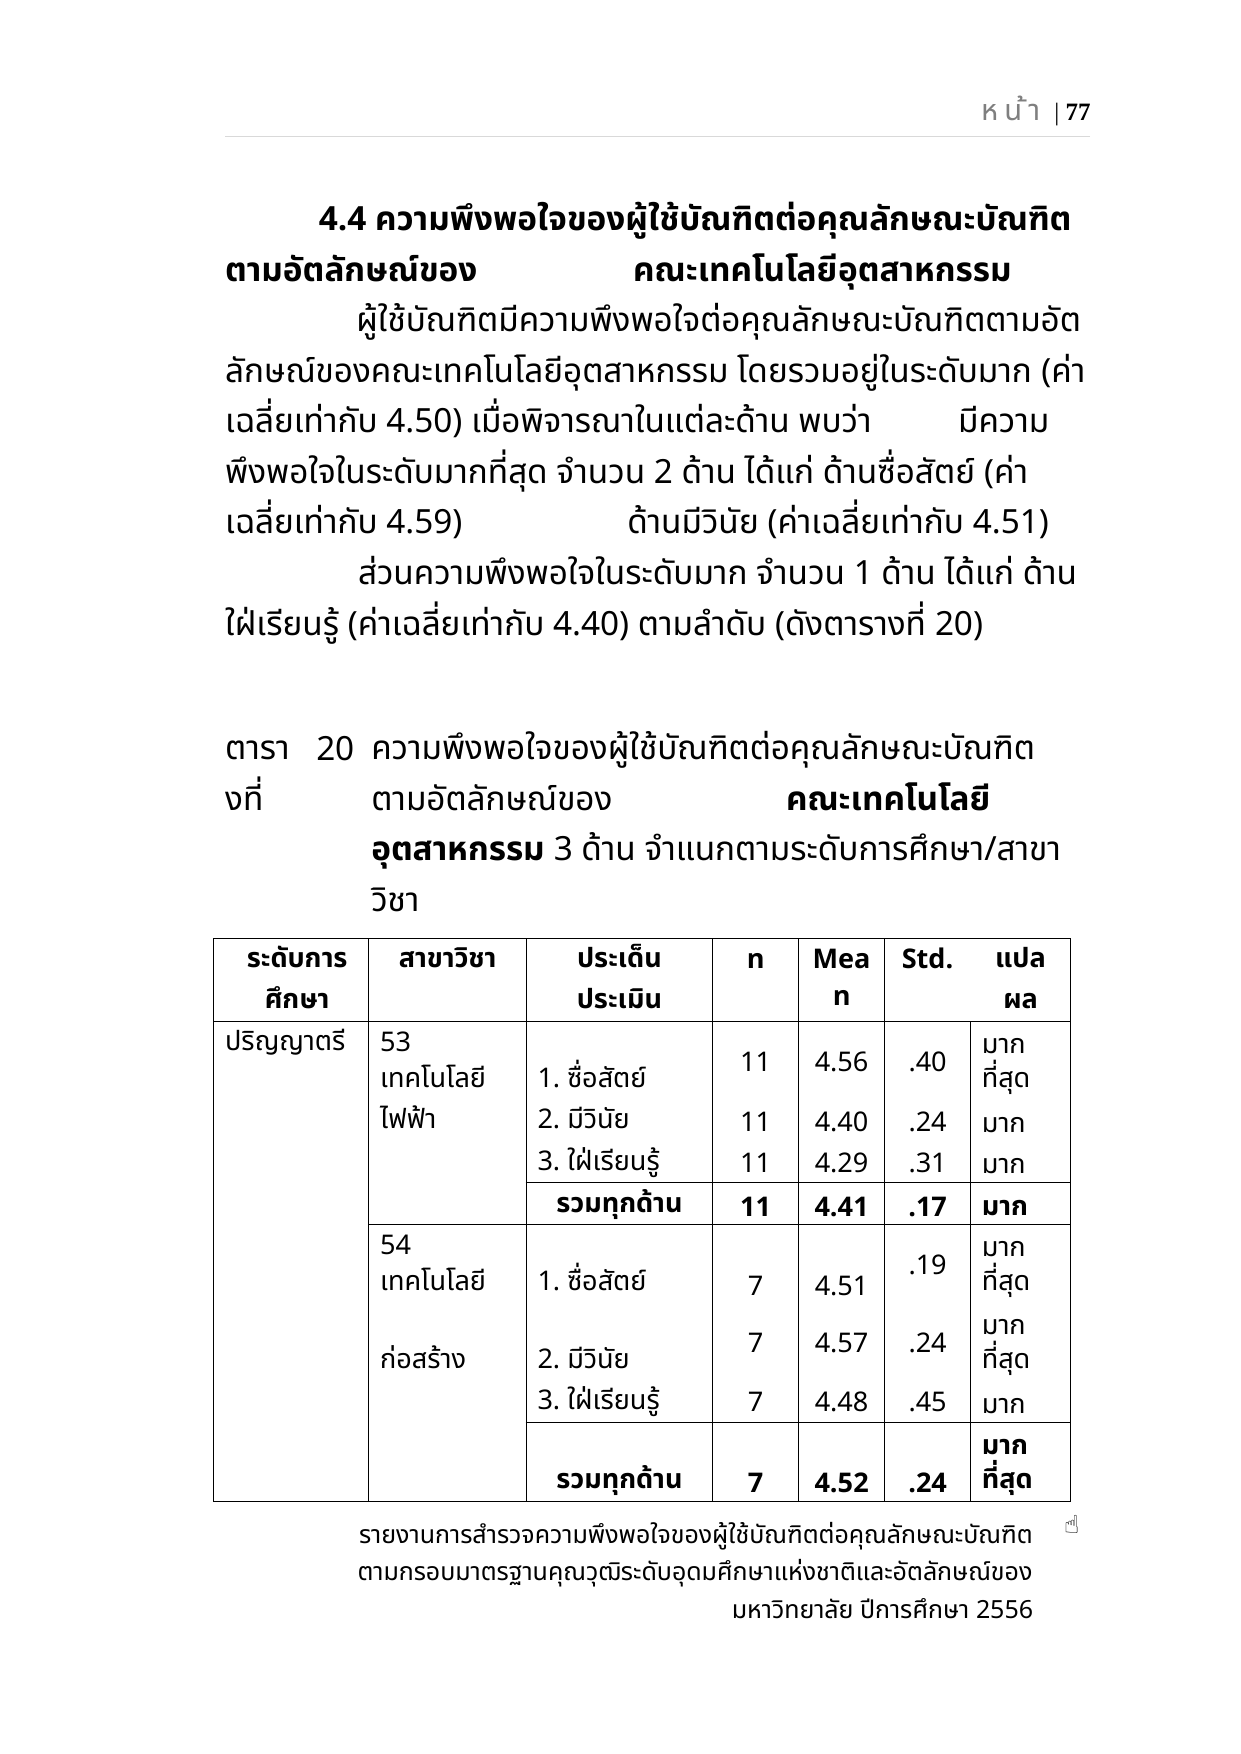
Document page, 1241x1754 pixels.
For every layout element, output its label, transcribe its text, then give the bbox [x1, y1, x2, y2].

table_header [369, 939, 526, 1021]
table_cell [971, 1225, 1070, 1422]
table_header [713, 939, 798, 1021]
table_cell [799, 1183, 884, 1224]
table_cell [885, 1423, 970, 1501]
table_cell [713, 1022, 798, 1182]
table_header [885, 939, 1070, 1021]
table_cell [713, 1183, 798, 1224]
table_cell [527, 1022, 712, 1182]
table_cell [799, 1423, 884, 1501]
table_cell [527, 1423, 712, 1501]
text ส่วนความพึงพอใจในระดับมาก จำนวน 1 ด้าน ได้แก่ ด้านใฝ่เรียนรู้ (ค่าเฉลี่ยเท่ากับ 4.40) ตามลำดับ (ดังตารางที่ 20) [225, 549, 1090, 650]
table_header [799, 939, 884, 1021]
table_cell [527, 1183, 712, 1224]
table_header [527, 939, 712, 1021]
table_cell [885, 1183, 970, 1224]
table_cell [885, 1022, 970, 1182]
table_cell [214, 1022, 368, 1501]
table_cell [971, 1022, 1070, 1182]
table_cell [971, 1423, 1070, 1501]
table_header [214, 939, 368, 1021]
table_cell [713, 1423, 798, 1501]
text ผู้ใช้บัณฑิตมีความพึงพอใจต่อคุณลักษณะบัณฑิตตามอัตลักษณ์ของคณะเทคโนโลยีอุตสาหกรรม โดยรวมอยู่ในระดับมาก (ค่าเฉลี่ยเท่ากับ 4.50) เมื่อพิจารณาในแต่ละด้าน พบว่า มีความพึงพอใจในระดับมากที่สุด จำนวน 2 ด้าน ได้แก่ ด้านซื่อสัตย์ (ค่าเฉลี่ยเท่ากับ 4.59) ด้านมีวินัย (ค่าเฉลี่ยเท่ากับ 4.51) [225, 296, 1090, 549]
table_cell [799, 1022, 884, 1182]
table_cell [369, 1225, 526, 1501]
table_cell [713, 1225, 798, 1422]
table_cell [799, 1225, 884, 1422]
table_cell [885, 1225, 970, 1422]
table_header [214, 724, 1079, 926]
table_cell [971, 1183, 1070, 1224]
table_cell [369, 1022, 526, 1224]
text 4.4 ความพึงพอใจของผู้ใช้บัณฑิตต่อคุณลักษณะบัณฑิตตามอัตลักษณ์ของ คณะเทคโนโลยีอุตสาหกรรม [225, 195, 1090, 296]
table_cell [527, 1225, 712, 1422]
